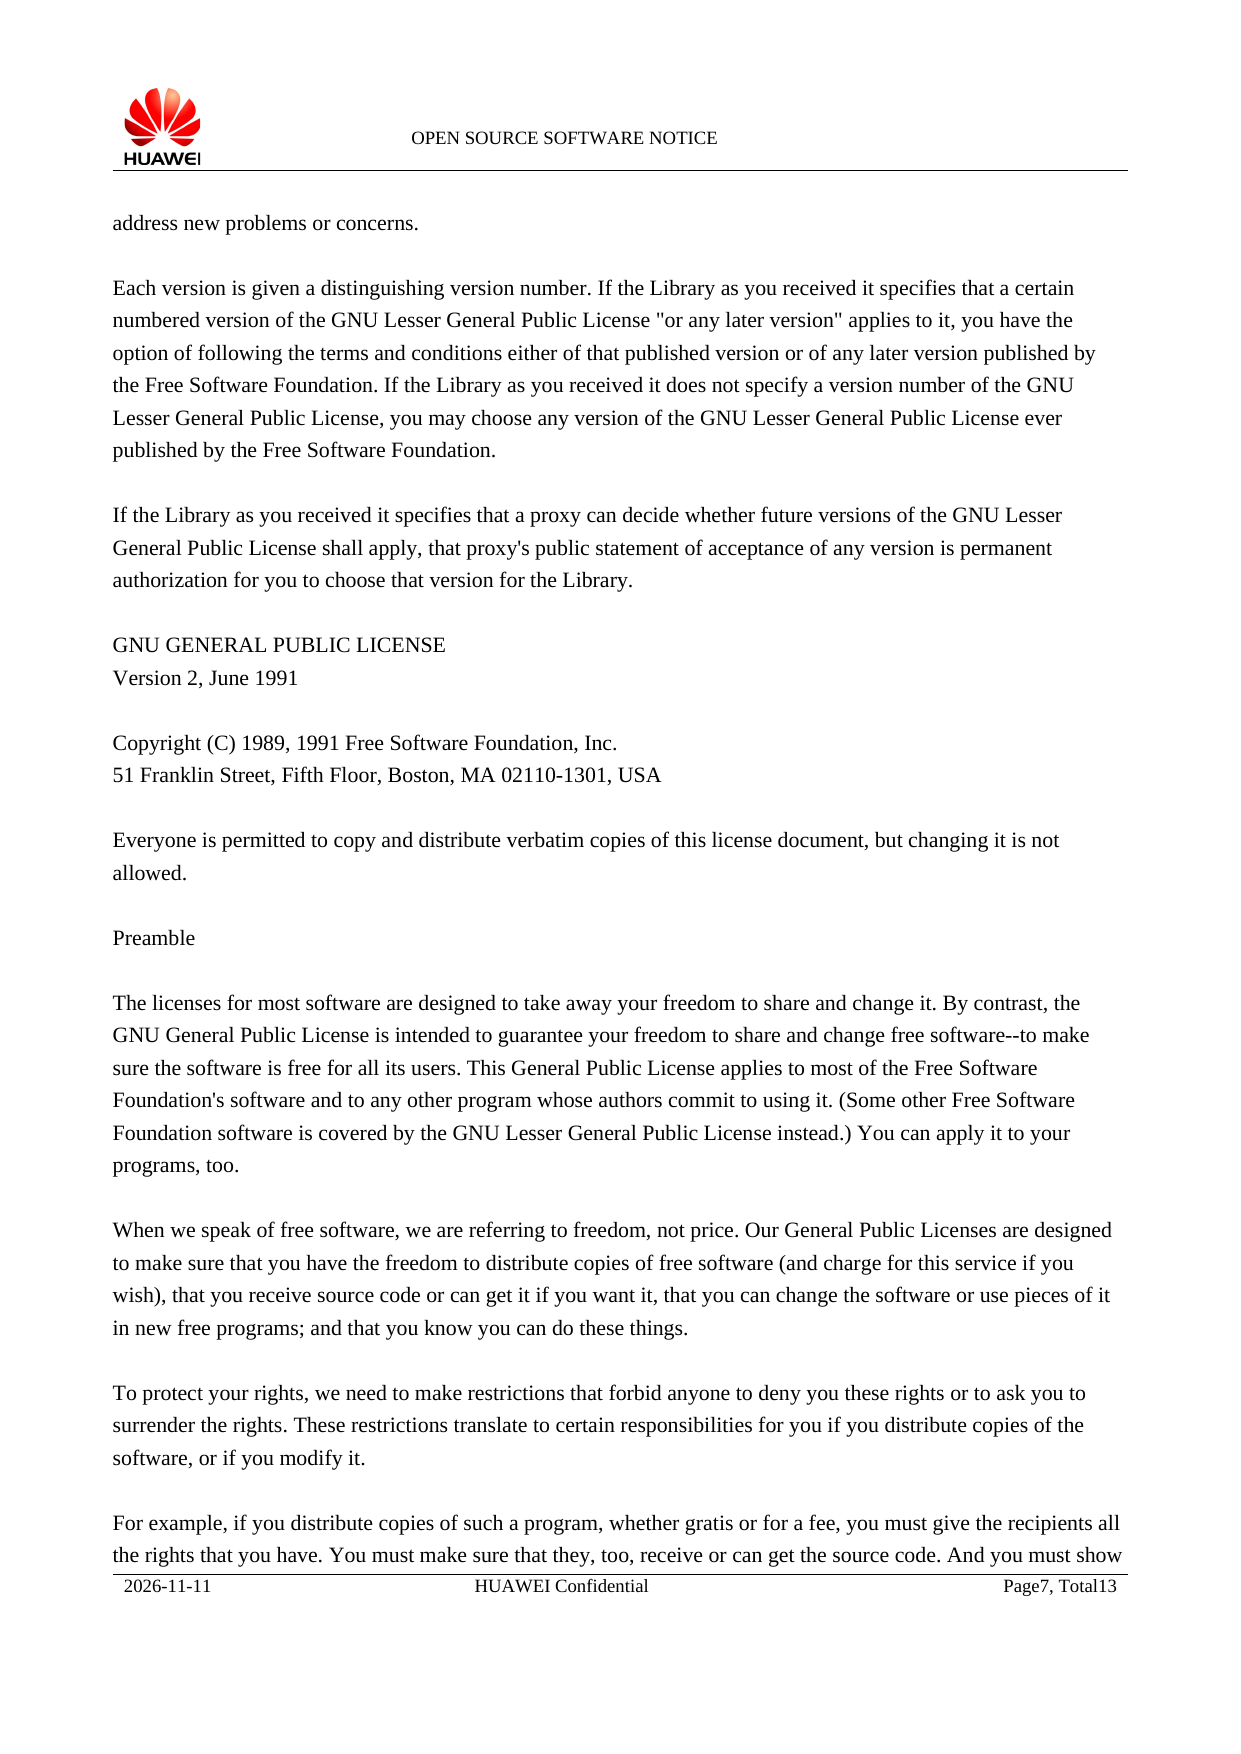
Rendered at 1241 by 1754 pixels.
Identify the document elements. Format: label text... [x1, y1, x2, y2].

picture [124, 88, 201, 165]
